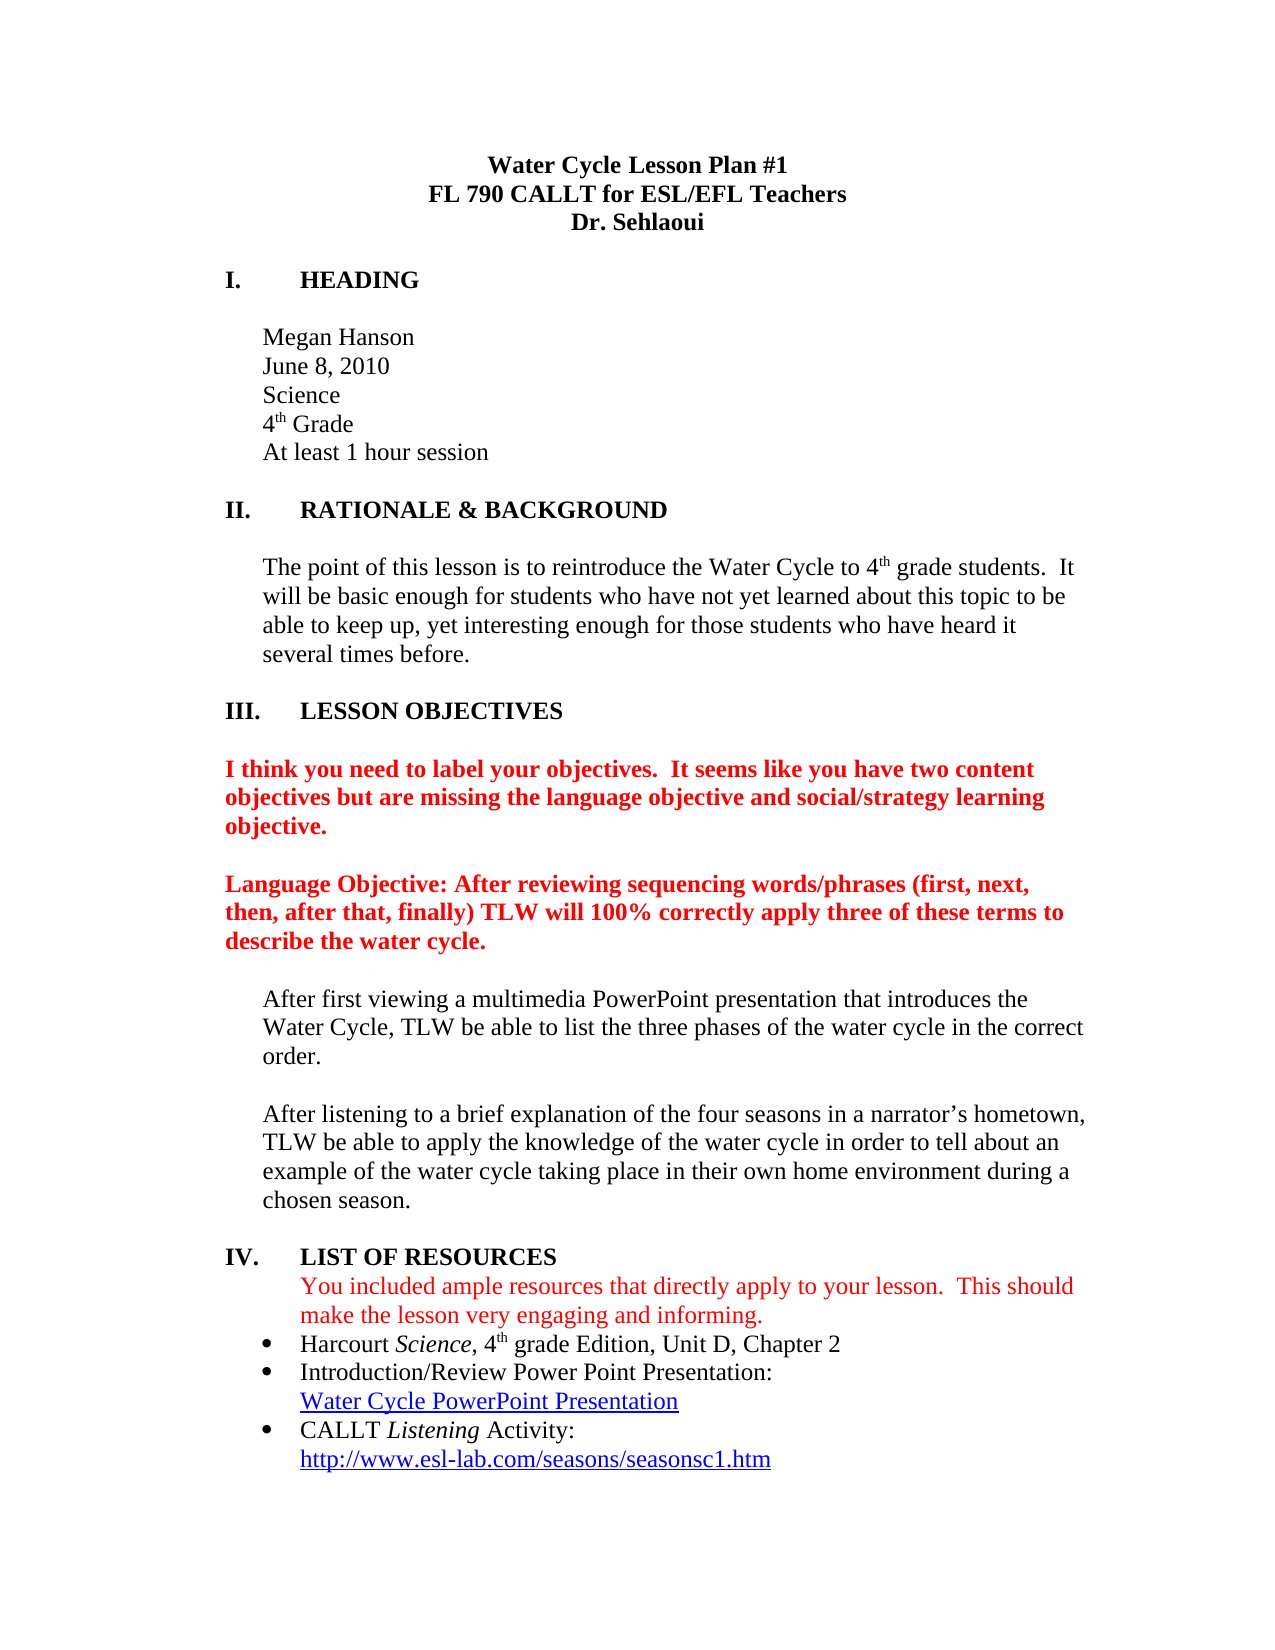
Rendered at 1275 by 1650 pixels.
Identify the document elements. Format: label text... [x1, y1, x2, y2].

text 4th Grade [262, 409, 1087, 437]
text At least 1 hour session [262, 437, 1087, 466]
text I think you need to label your objectives. It seems like you have two content objectives but are missing the language objective and social/strategy learning objective. [225, 754, 1087, 840]
list CALLT Listening Activity: [262, 1415, 1087, 1444]
list LIST OF RESOURCES [225, 1242, 1087, 1271]
list HEADING [225, 265, 1087, 294]
text Water Cycle Lesson Plan #1 [187, 150, 1087, 179]
text Water Cycle PowerPoint Presentation [262, 1386, 1087, 1415]
text After first viewing a multimedia PowerPoint presentation that introduces the Water Cycle, TLW be able to list the three phases of the water cycle in the correct order. [262, 984, 1087, 1070]
list You included ample resources that directly apply to your lesson. This should make the lesson very engaging and informing. [300, 1271, 1087, 1329]
text Science [262, 380, 1087, 409]
text http://www.esl-lab.com/seasons/seasonsc1.htm [262, 1444, 1087, 1472]
list Harcourt Science, 4th grade Edition, Unit D, Chapter 2 [262, 1329, 1087, 1357]
list Introduction/Review Power Point Presentation: [262, 1357, 1087, 1386]
text Megan Hanson [262, 322, 1087, 351]
text FL 790 CALLT for /EFL Teachers [187, 179, 1087, 207]
text Dr. Sehlaoui [187, 207, 1087, 236]
text Language Objective: After reviewing sequencing words/phrases (first, next, then, after that, finally) TLW will 100% correctly apply three of these terms to describe the water cycle. [225, 869, 1087, 984]
list LESSON OBJECTIVES [225, 696, 1087, 725]
list RATIONALE & BACKGROUND [225, 495, 1087, 524]
text After listening to a brief explanation of the four seasons in a narrator’s hometown, TLW be able to apply the knowledge of the water cycle in order to tell about an example of the water cycle taking place in their own home environment during a chosen season. [262, 1099, 1087, 1214]
text The point of this lesson is to reintroduce the Water Cycle to 4th grade students. It will be basic enough for students who have not yet learned about this topic to be able to keep up, yet interesting enough for those students who have heard it several times before. [262, 552, 1087, 667]
